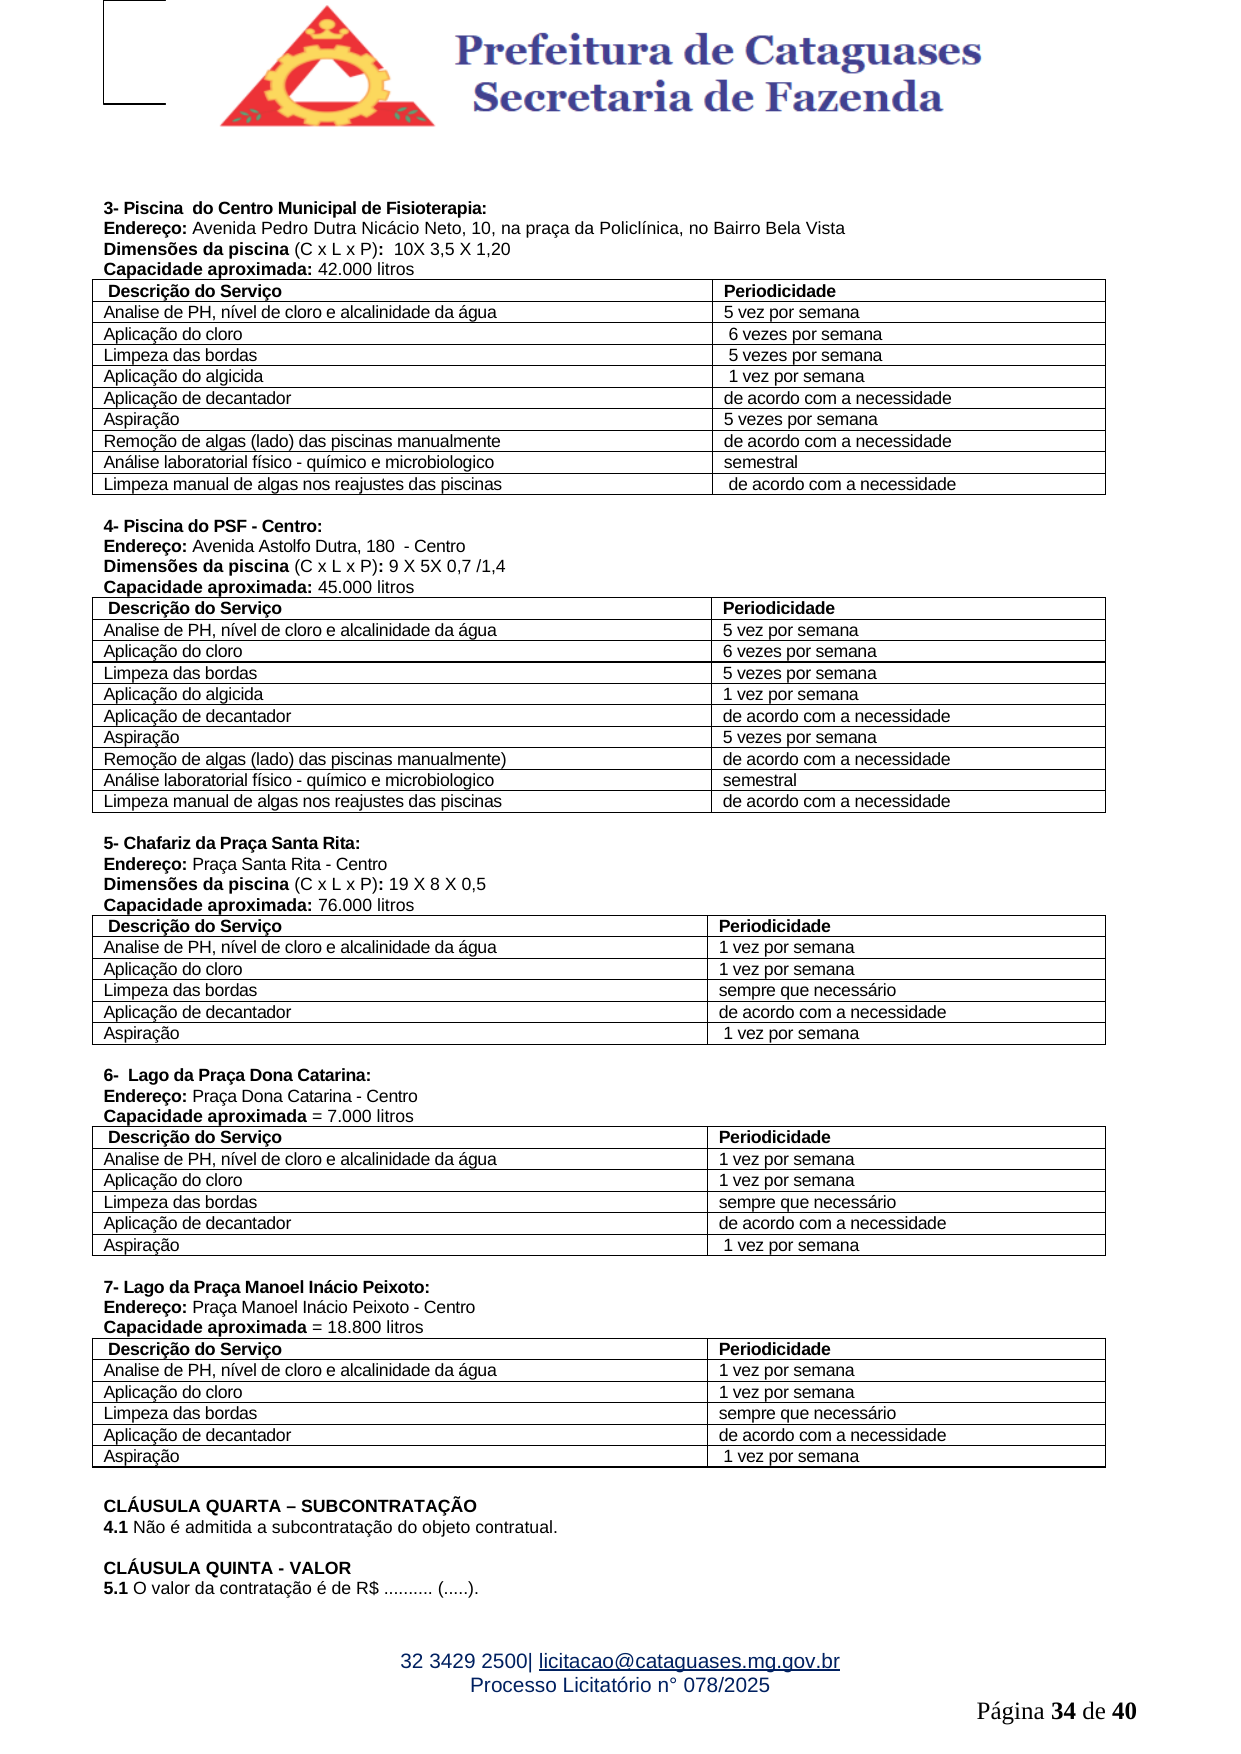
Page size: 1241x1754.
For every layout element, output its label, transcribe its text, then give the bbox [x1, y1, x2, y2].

table_cell Analise de PH, nível de cloro e alcalinidade da água [93, 620, 711, 640]
table_cell Aspiração [93, 1235, 707, 1255]
table_header Periodicidade [708, 916, 1105, 936]
text Dimensões da piscina (C x L x P): 19 X 8 X 0,5 [103, 874, 1122, 894]
table_cell de acordo com a necessidade [713, 474, 1105, 494]
table_cell 1 vez por semana [708, 1382, 1105, 1402]
table_cell Aplicação de decantador [93, 1002, 707, 1022]
table_header Descrição do Serviço [93, 1339, 707, 1359]
table_cell 5 vezes por semana [713, 345, 1105, 365]
table_cell Analise de PH, nível de cloro e alcalinidade da água [93, 937, 707, 958]
table_header Periodicidade [713, 280, 1105, 301]
list 5.1 O valor da contratação é de R$ .......... (.....). [103, 1578, 1137, 1598]
table_cell Análise laboratorial físico - químico e microbiologico [93, 452, 712, 472]
list Chafariz da Praça Santa Rita: [103, 833, 1137, 853]
table_cell 1 vez por semana [708, 1149, 1105, 1169]
table_cell 1 vez por semana [708, 1360, 1105, 1381]
table_cell Limpeza das bordas [93, 980, 707, 1001]
text Capacidade aproximada: 42.000 litros [103, 259, 1137, 279]
table_cell Limpeza das bordas [93, 345, 712, 365]
table_cell 1 vez por semana [708, 1446, 1105, 1466]
table_cell Remoção de algas (lado) das piscinas manualmente) [93, 748, 711, 769]
table_header Periodicidade [708, 1339, 1105, 1359]
table_cell de acordo com a necessidade [712, 748, 1105, 769]
table_cell Aplicação do cloro [93, 1382, 707, 1402]
list CLÁUSULA QUINTA - VALOR [103, 1557, 1137, 1578]
table_cell 1 vez por semana [712, 684, 1105, 704]
text Capacidade aproximada: 45.000 litros [103, 577, 1137, 597]
table_cell Limpeza manual de algas nos reajustes das piscinas [93, 791, 711, 812]
table_cell Remoção de algas (lado) das piscinas manualmente [93, 431, 712, 451]
table_cell Análise laboratorial físico - químico e microbiologico [93, 770, 711, 790]
table_cell sempre que necessário [708, 1403, 1105, 1423]
table_cell 5 vezes por semana [712, 727, 1105, 747]
table_cell de acordo com a necessidade [708, 1425, 1105, 1445]
text Endereço: Praça Manoel Inácio Peixoto - Centro [103, 1297, 1122, 1317]
table_cell Aplicação de decantador [93, 1213, 707, 1233]
table_cell Aplicação de decantador [93, 705, 711, 726]
table_cell semestral [712, 770, 1105, 790]
table_cell Aplicação de decantador [93, 1425, 707, 1445]
list CLÁUSULA QUARTA – SUBCONTRATAÇÃO [103, 1496, 1137, 1517]
table_cell 1 vez por semana [708, 1170, 1105, 1191]
table_header Descrição do Serviço [93, 1127, 707, 1148]
table_cell de acordo com a necessidade [713, 388, 1105, 408]
table_cell 5 vez por semana [713, 302, 1105, 322]
table_cell semestral [713, 452, 1105, 472]
table_cell 5 vezes por semana [713, 409, 1105, 429]
table_cell de acordo com a necessidade [712, 791, 1105, 812]
table_cell Aspiração [93, 1446, 707, 1466]
text Dimensões da piscina (C x L x P): 10X 3,5 X 1,20 [103, 238, 1122, 259]
list Lago da Praça Dona Catarina: [103, 1065, 1137, 1085]
table_header Descrição do Serviço [93, 598, 711, 618]
table_cell Limpeza das bordas [93, 1403, 707, 1423]
table_cell de acordo com a necessidade [708, 1002, 1105, 1022]
table_cell de acordo com a necessidade [713, 431, 1105, 451]
table_header Descrição do Serviço [93, 280, 712, 301]
text Endereço: Praça Santa Rita - Centro [103, 853, 1137, 874]
table_cell Aplicação do cloro [93, 323, 712, 344]
table_cell 5 vezes por semana [712, 663, 1105, 683]
list Piscina do Centro Municipal de Fisioterapia: [103, 198, 1137, 218]
table_cell Aplicação de decantador [93, 388, 712, 408]
table_cell 1 vez por semana [708, 1235, 1105, 1255]
table_cell Analise de PH, nível de cloro e alcalinidade da água [93, 1149, 707, 1169]
table_cell Aspiração [93, 727, 711, 747]
list Piscina do PSF - Centro: [103, 515, 1137, 536]
text Endereço: Avenida Pedro Dutra Nicácio Neto, 10, na praça da Policlínica, no Bairro Bela Vista [103, 218, 1122, 238]
table_cell Limpeza das bordas [93, 1192, 707, 1212]
table_cell 5 vez por semana [712, 620, 1105, 640]
table_header Periodicidade [708, 1127, 1105, 1148]
table_cell Analise de PH, nível de cloro e alcalinidade da água [93, 1360, 707, 1381]
table_cell Aspiração [93, 1023, 707, 1043]
table_cell Limpeza manual de algas nos reajustes das piscinas [93, 474, 712, 494]
table_cell de acordo com a necessidade [712, 705, 1105, 726]
table_cell 6 vezes por semana [712, 641, 1105, 661]
text Dimensões da piscina (C x L x P): 9 X 5X 0,7 /1,4 [103, 556, 1137, 577]
table_cell Aplicação do cloro [93, 959, 707, 979]
table_cell Aplicação do cloro [93, 641, 711, 661]
table_cell Analise de PH, nível de cloro e alcalinidade da água [93, 302, 712, 322]
text Capacidade aproximada = 7.000 litros [103, 1106, 1122, 1126]
text Endereço: Praça Dona Catarina - Centro [103, 1085, 1122, 1106]
picture [165, 0, 1075, 148]
text Capacidade aproximada = 18.800 litros [103, 1317, 1122, 1338]
table_cell Limpeza das bordas [93, 663, 711, 683]
table_cell sempre que necessário [708, 980, 1105, 1001]
text Endereço: Avenida Astolfo Dutra, 180 - Centro [103, 536, 1122, 556]
table_cell de acordo com a necessidade [708, 1213, 1105, 1233]
table_cell sempre que necessário [708, 1192, 1105, 1212]
table_cell Aspiração [93, 409, 712, 429]
table_cell 1 vez por semana [708, 959, 1105, 979]
text 4.1 Não é admitida a subcontratação do objeto contratual. [103, 1517, 1137, 1537]
table_header Descrição do Serviço [93, 916, 707, 936]
list Lago da Praça Manoel Inácio Peixoto: [103, 1276, 1122, 1297]
table_cell Aplicação do cloro [93, 1170, 707, 1191]
text Capacidade aproximada: 76.000 litros [103, 894, 1122, 915]
table_cell 1 vez por semana [713, 366, 1105, 387]
table_cell 1 vez por semana [708, 1023, 1105, 1043]
table_header Periodicidade [712, 598, 1105, 618]
table_cell 6 vezes por semana [713, 323, 1105, 344]
table_cell 1 vez por semana [708, 937, 1105, 958]
table_cell Aplicação do algicida [93, 684, 711, 704]
table_cell Aplicação do algicida [93, 366, 712, 387]
